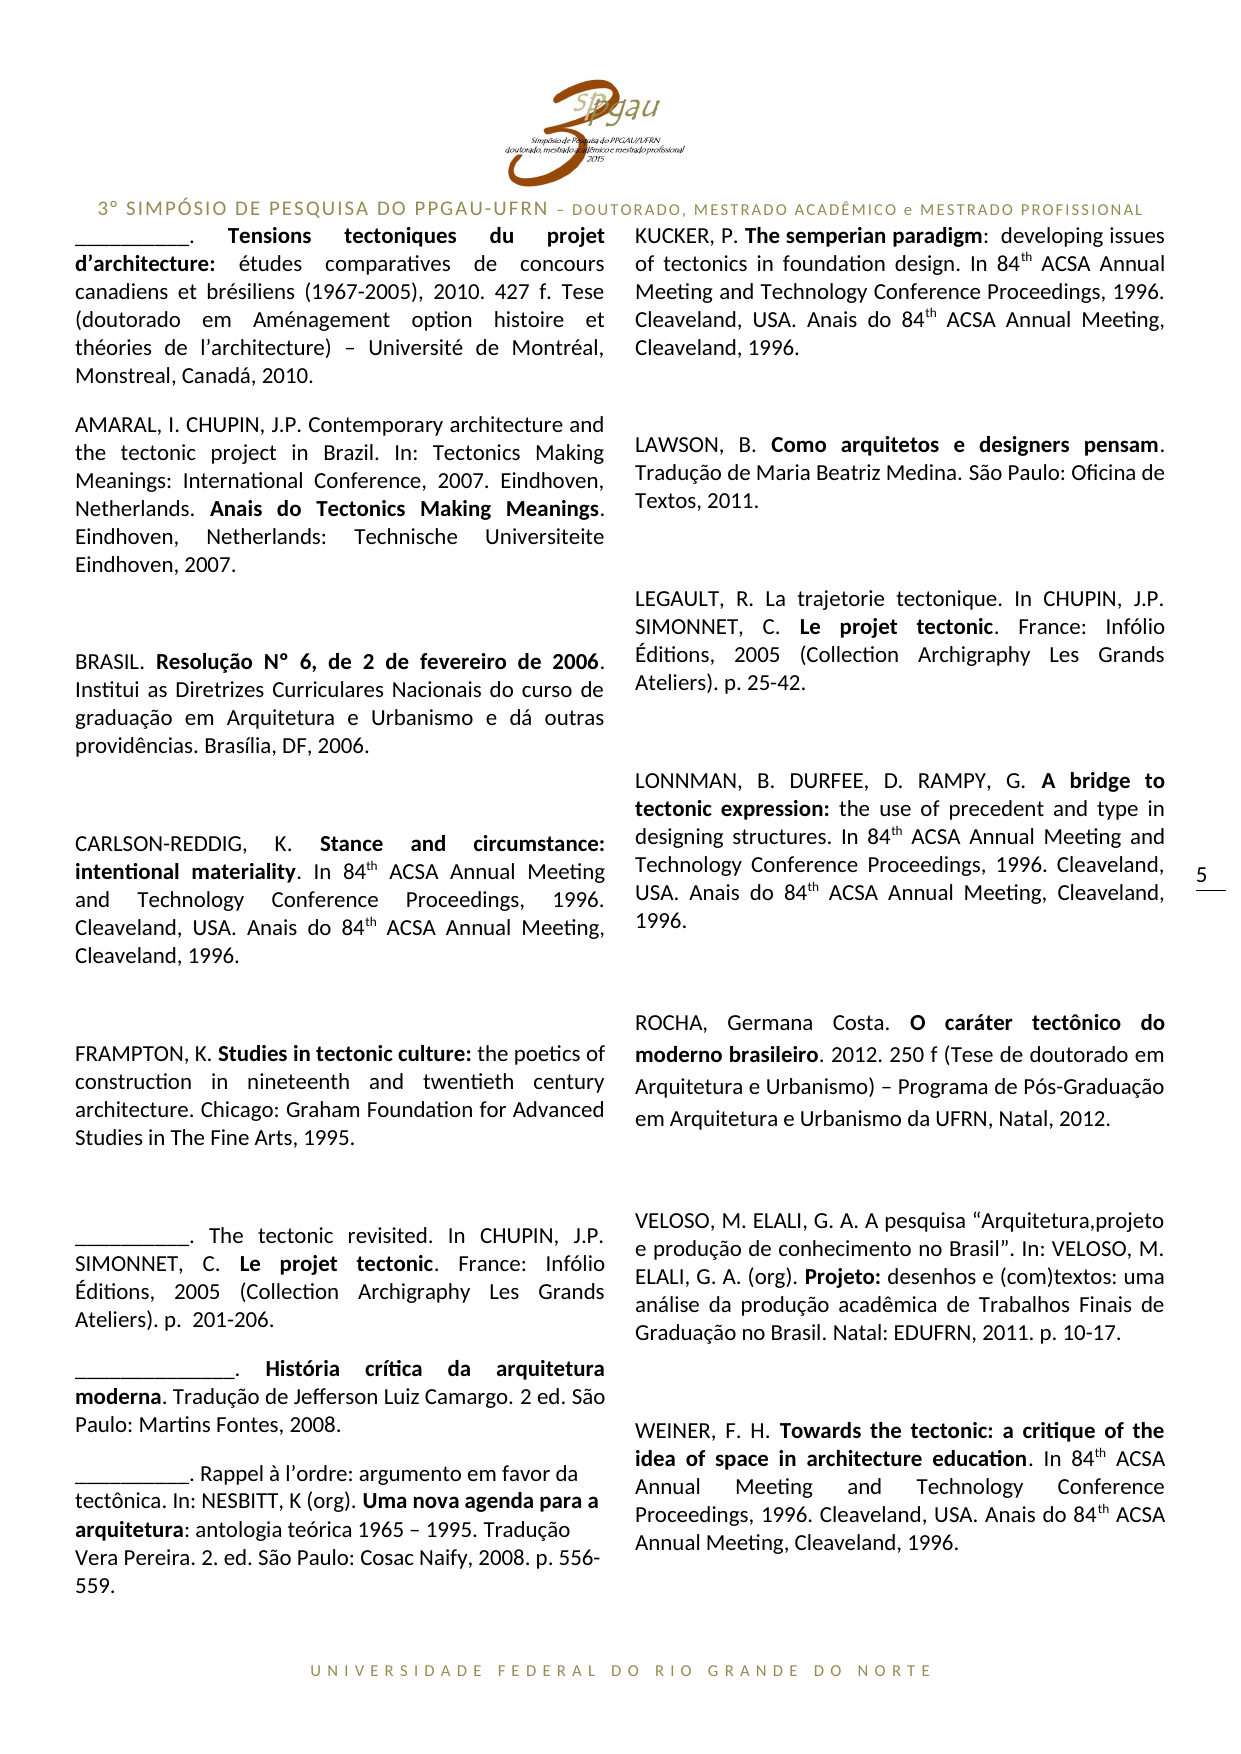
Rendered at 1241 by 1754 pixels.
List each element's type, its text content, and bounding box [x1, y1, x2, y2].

text __________. The tectonic revisited. In CHUPIN, J.P. SIMONNET, C. Le projet tectonic. France: Infólio Éditions, 2005 (Collection Archigraphy Les Grands Ateliers). p. 201-206. [75, 1221, 605, 1333]
text CARLSON-REDDIG, K. Stance and circumstance: intentional materiality. In 84th ACSA Annual Meeting and Technology Conference Proceedings, 1996. Cleaveland, USA. Anais do 84th ACSA Annual Meeting, Cleaveland, 1996. [75, 829, 605, 969]
text BRASIL. Resolução Nº 6, de 2 de fevereiro de 2006. Institui as Diretrizes Curriculares Nacionais do curso de graduação em Arquitetura e Urbanismo e dá outras providências. Brasília, DF, 2006. [75, 647, 605, 759]
text LAWSON, B. Como arquitetos e designers pensam. Tradução de Maria Beatriz Medina. São Paulo: Oficina de Textos, 2011. [635, 431, 1165, 514]
text __________. Rappel à l’ordre: argumento em favor da tectônica. In: NESBITT, K (org). Uma nova agenda para a arquitetura: antologia teórica 1965 – 1995. Tradução Vera Pereira. 2. ed. São Paulo: Cosac Naify, 2008. p. 556-559. [75, 1459, 605, 1599]
text ROCHA, Germana Costa. O caráter tectônico do moderno brasileiro. 2012. 250 f (Tese de doutorado em Arquitetura e Urbanismo) – Programa de Pós-Graduação em Arquitetura e Urbanismo da UFRN, Natal, 2012. [635, 1008, 1165, 1133]
picture [492, 73, 694, 196]
text LONNMAN, B. DURFEE, D. RAMPY, G. A bridge to tectonic expression: the use of precedent and type in designing structures. In 84th ACSA Annual Meeting and Technology Conference Proceedings, 1996. Cleaveland, USA. Anais do 84th ACSA Annual Meeting, Cleaveland, 1996. [635, 766, 1165, 934]
text FRAMPTON, K. Studies in tectonic culture: the poetics of construction in nineteenth and twentieth century architecture. Chicago: Graham Foundation for Advanced Studies in The Fine Arts, 1995. [75, 1039, 605, 1151]
text AMARAL, I. CHUPIN, J.P. Contemporary architecture and the tectonic project in Brazil. In: Tectonics Making Meanings: International Conference, 2007. Eindhoven, Netherlands. Anais do Tectonics Making Meanings. Eindhoven, Netherlands: Technische Universiteite Eindhoven, 2007. [75, 410, 605, 578]
text KUCKER, P. The semperian paradigm: developing issues of tectonics in foundation design. In 84th ACSA Annual Meeting and Technology Conference Proceedings, 1996. Cleaveland, USA. Anais do 84th ACSA Annual Meeting, Cleaveland, 1996. [635, 221, 1165, 361]
text __________. Tensions tectoniques du projet d’architecture: études comparatives de concours canadiens et brésiliens (1967-2005), 2010. 427 f. Tese (doutorado em Aménagement option histoire et théories de l’architecture) – Université de Montréal, Monstreal, Canadá, 2010. [75, 221, 605, 389]
text LEGAULT, R. La trajetorie tectonique. In CHUPIN, J.P. SIMONNET, C. Le projet tectonic. France: Infólio Éditions, 2005 (Collection Archigraphy Les Grands Ateliers). p. 25-42. [635, 584, 1165, 696]
text VELOSO, M. ELALI, G. A. A pesquisa “Arquitetura,projeto e produção de conhecimento no Brasil”. In: VELOSO, M. ELALI, G. A. (org). Projeto: desenhos e (com)textos: uma análise da produção acadêmica de Trabalhos Finais de Graduação no Brasil. Natal: EDUFRN, 2011. p. 10-17. [635, 1206, 1165, 1347]
text WEINER, F. H. Towards the tectonic: a critique of the idea of space in architecture education. In 84th ACSA Annual Meeting and Technology Conference Proceedings, 1996. Cleaveland, USA. Anais do 84th ACSA Annual Meeting, Cleaveland, 1996. [635, 1416, 1165, 1556]
text ______________. História crítica da arquitetura moderna. Tradução de Jefferson Luiz Camargo. 2 ed. São Paulo: Martins Fontes, 2008. [75, 1354, 605, 1438]
